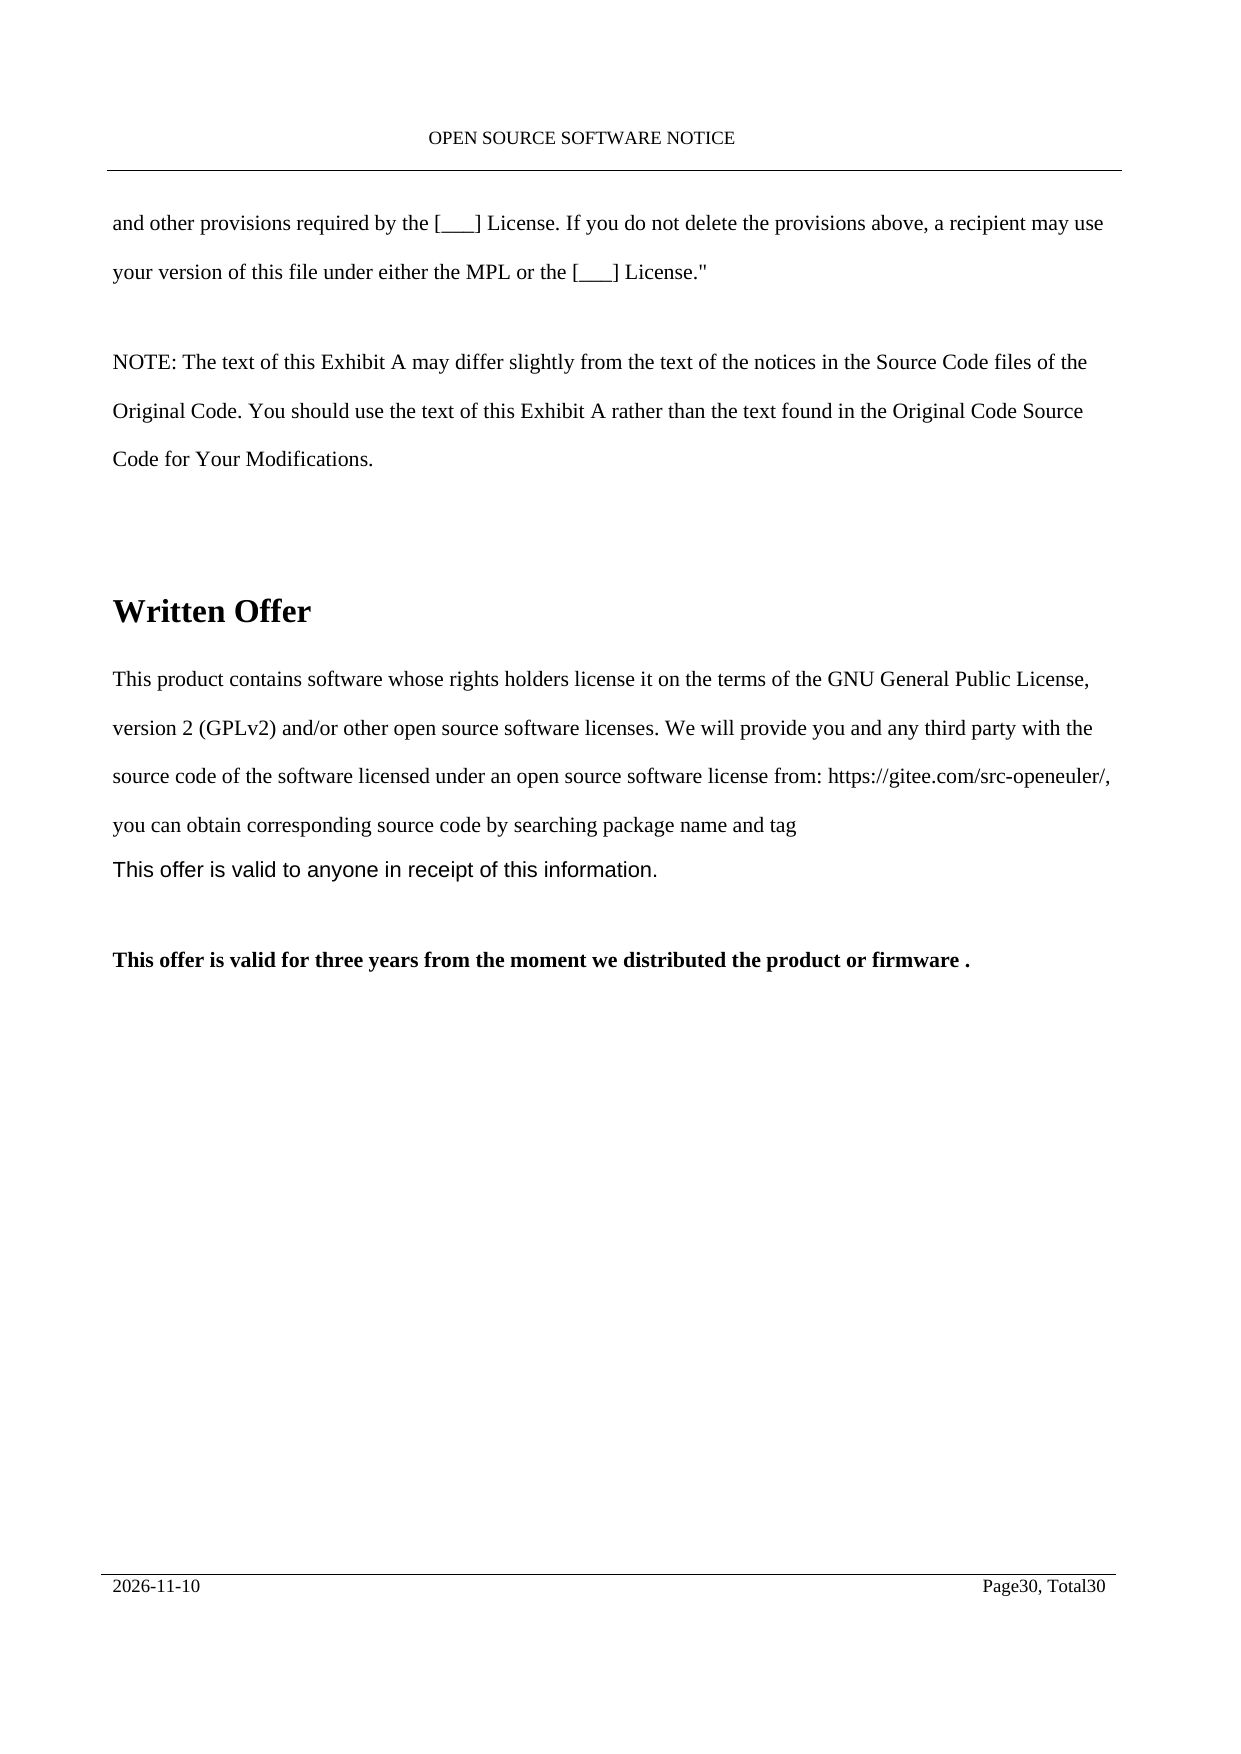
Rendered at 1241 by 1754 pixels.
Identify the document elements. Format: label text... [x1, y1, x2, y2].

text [112, 206, 1128, 288]
text Written Offer [112, 578, 1128, 643]
text This offer is valid to anyone in receipt of this information. [112, 854, 1128, 886]
text This offer is valid for three years from the moment we distributed the product or firmware . [112, 944, 1128, 976]
text This product contains software whose rights holders license it on the terms of the GNU General Public License, version 2 (GPLv2) and/or other open source software licenses. We will provide you and any third party with the source code of the software licensed under an open source software license from: https://gitee.com/src-openeuler/, you can obtain corresponding source code by searching package name and tag [112, 662, 1128, 841]
text NOTE: The text of this Exhibit A may differ slightly from the text of the notices in the Source Code files of the Original Code. You should use the text of this Exhibit A rather than the text found in the Original Code Source Code for Your Modifications. [112, 345, 1128, 475]
